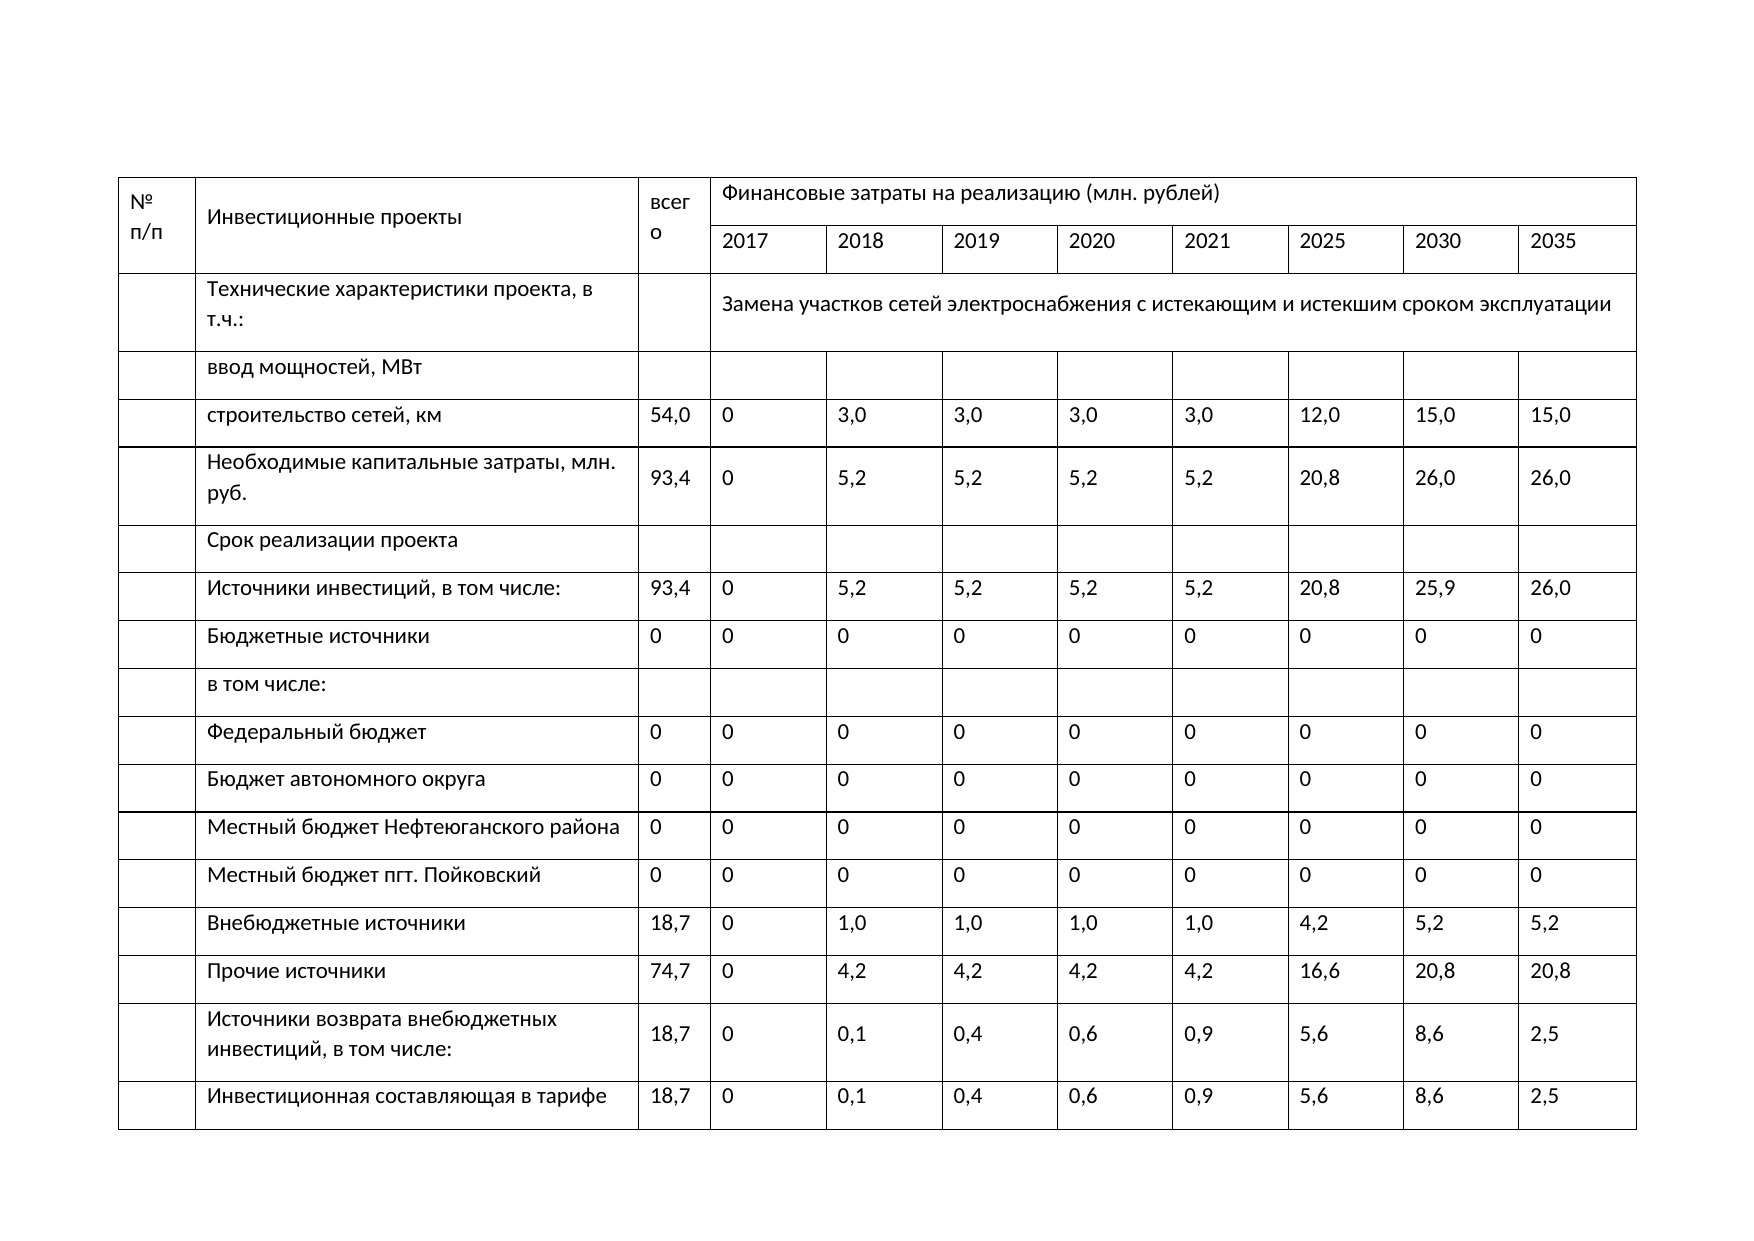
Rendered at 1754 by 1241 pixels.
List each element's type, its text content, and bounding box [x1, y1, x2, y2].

table_cell 18,7 [639, 1004, 710, 1081]
table_cell 4,2 [1173, 956, 1288, 1003]
table_cell 2030 [1404, 226, 1518, 273]
table_cell 3,0 [827, 400, 942, 446]
table_cell 0 [1058, 813, 1172, 859]
table_cell 12,0 [1289, 400, 1403, 446]
table_cell [119, 908, 195, 955]
table_cell 5,2 [1058, 573, 1172, 620]
table_cell Внебюджетные источники [196, 908, 638, 955]
table_cell Местный бюджет пгт. Пойковский [196, 860, 638, 907]
table_cell 0,6 [1058, 1004, 1172, 1081]
table_cell 4,2 [827, 956, 942, 1003]
table_cell 0 [1289, 717, 1403, 763]
table_cell [119, 956, 195, 1003]
table_cell 0 [711, 908, 826, 955]
table_cell [1173, 526, 1288, 572]
table_cell 26,0 [1519, 448, 1636, 524]
table_cell 0 [1289, 765, 1403, 811]
table_cell 0,1 [827, 1082, 942, 1128]
table_cell 16,6 [1289, 956, 1403, 1003]
table_cell 0 [1289, 860, 1403, 907]
table_cell 20,8 [1404, 956, 1518, 1003]
table_cell Местный бюджет Нефтеюганского района [196, 813, 638, 859]
table_cell 4,2 [1289, 908, 1403, 955]
table_cell [1058, 526, 1172, 572]
table_header Финансовые затраты на реализацию (млн. рублей) [711, 178, 1636, 225]
table_cell 18,7 [639, 908, 710, 955]
table_cell [119, 621, 195, 668]
table_cell 93,4 [639, 573, 710, 620]
table_cell 0 [711, 573, 826, 620]
table_cell [119, 669, 195, 716]
table_cell Источники возврата внебюджетных инвестиций, в том числе: [196, 1004, 638, 1081]
table_cell 0 [1289, 621, 1403, 668]
table_cell Федеральный бюджет [196, 717, 638, 763]
table_cell [1058, 669, 1172, 716]
table_cell [1519, 352, 1636, 399]
table_cell [711, 669, 826, 716]
table_cell 0 [1519, 860, 1636, 907]
table_cell 93,4 [639, 448, 710, 524]
table_cell 3,0 [1058, 400, 1172, 446]
table_cell 0 [639, 860, 710, 907]
table_cell 0,9 [1173, 1082, 1288, 1128]
table_cell [1173, 352, 1288, 399]
table_cell 0,4 [943, 1082, 1057, 1128]
table_cell строительство сетей, км [196, 400, 638, 446]
table_cell 0 [827, 813, 942, 859]
table_cell [711, 526, 826, 572]
table_cell 0 [1173, 717, 1288, 763]
table_header Инвестиционные проекты [196, 178, 638, 273]
table_cell 0,6 [1058, 1082, 1172, 1128]
table_cell [119, 400, 195, 446]
table_cell 0 [943, 765, 1057, 811]
table_cell 0 [943, 860, 1057, 907]
table_cell [1289, 352, 1403, 399]
table_cell 0,1 [827, 1004, 942, 1081]
table_cell [827, 669, 942, 716]
table_cell 2019 [943, 226, 1057, 273]
table_cell 0 [1404, 621, 1518, 668]
table_cell 0 [711, 813, 826, 859]
table_cell 3,0 [1173, 400, 1288, 446]
table_cell Бюджет автономного округа [196, 765, 638, 811]
table_cell 15,0 [1404, 400, 1518, 446]
table_cell 0 [827, 717, 942, 763]
table_cell 4,2 [943, 956, 1057, 1003]
table_cell 2018 [827, 226, 942, 273]
table_cell [119, 860, 195, 907]
table_cell 0 [711, 1082, 826, 1128]
table_cell 0 [1404, 813, 1518, 859]
table_cell Необходимые капитальные затраты, млн. руб. [196, 448, 638, 524]
table_cell 0 [711, 717, 826, 763]
table_cell [119, 765, 195, 811]
table_cell 5,2 [1058, 448, 1172, 524]
table_cell [119, 573, 195, 620]
table_cell 0 [711, 448, 826, 524]
table_cell [119, 813, 195, 859]
table_cell [119, 526, 195, 572]
table_cell Бюджетные источники [196, 621, 638, 668]
table_cell 8,6 [1404, 1082, 1518, 1128]
table_cell [1289, 669, 1403, 716]
table_cell в том числе: [196, 669, 638, 716]
table_cell 4,2 [1058, 956, 1172, 1003]
table_cell 26,0 [1404, 448, 1518, 524]
table_cell 1,0 [1058, 908, 1172, 955]
table_cell [639, 352, 710, 399]
table_cell 0 [639, 621, 710, 668]
table_cell 0 [1058, 860, 1172, 907]
table_cell [1404, 669, 1518, 716]
table_cell 20,8 [1519, 956, 1636, 1003]
table_cell 3,0 [943, 400, 1057, 446]
table_cell 0 [711, 956, 826, 1003]
table_cell 5,6 [1289, 1004, 1403, 1081]
table_cell 0 [1404, 860, 1518, 907]
table_cell Прочие источники [196, 956, 638, 1003]
table_cell [827, 526, 942, 572]
table_cell 5,2 [1404, 908, 1518, 955]
table_cell 2025 [1289, 226, 1403, 273]
table_cell Срок реализации проекта [196, 526, 638, 572]
table_cell [943, 352, 1057, 399]
table_cell 1,0 [943, 908, 1057, 955]
table_cell [1404, 352, 1518, 399]
table_cell 0 [1519, 813, 1636, 859]
table_cell [1404, 526, 1518, 572]
table_cell 5,2 [943, 448, 1057, 524]
table_cell 0 [943, 621, 1057, 668]
table_cell 0 [1519, 621, 1636, 668]
table_cell [1058, 352, 1172, 399]
table_cell [711, 352, 826, 399]
table_cell 0 [1289, 813, 1403, 859]
table_cell 20,8 [1289, 573, 1403, 620]
table_cell 1,0 [827, 908, 942, 955]
table_cell 5,2 [1173, 448, 1288, 524]
table_cell [827, 352, 942, 399]
table_cell 0 [711, 765, 826, 811]
table_cell 0,4 [943, 1004, 1057, 1081]
table_cell 26,0 [1519, 573, 1636, 620]
table_cell 0,9 [1173, 1004, 1288, 1081]
table_cell 2021 [1173, 226, 1288, 273]
table_cell 0 [827, 765, 942, 811]
table_cell 0 [943, 813, 1057, 859]
table_cell 5,2 [827, 448, 942, 524]
table_cell 0 [1058, 717, 1172, 763]
table_cell 0 [1173, 860, 1288, 907]
table_cell [119, 448, 195, 524]
table_cell 0 [711, 400, 826, 446]
table_cell [1289, 526, 1403, 572]
table_cell 5,2 [827, 573, 942, 620]
table_cell 5,2 [1519, 908, 1636, 955]
table_cell Технические характеристики проекта, в т.ч.: [196, 274, 638, 351]
table_cell 18,7 [639, 1082, 710, 1128]
table_cell Замена участков сетей электроснабжения с истекающим и истекшим сроком эксплуатации [711, 274, 1636, 351]
table_cell [639, 274, 710, 351]
table_cell 0 [1173, 621, 1288, 668]
table_cell [1519, 526, 1636, 572]
table_cell 0 [639, 813, 710, 859]
table_cell [119, 274, 195, 351]
table_cell ввод мощностей, МВт [196, 352, 638, 399]
table_cell [1519, 669, 1636, 716]
table_cell 0 [1058, 765, 1172, 811]
table_cell 25,9 [1404, 573, 1518, 620]
table_header № п/п [119, 178, 195, 273]
table_cell 0 [639, 717, 710, 763]
table_cell 15,0 [1519, 400, 1636, 446]
table_header всего [639, 178, 710, 273]
table_cell 0 [1519, 717, 1636, 763]
table_cell [943, 526, 1057, 572]
table_cell 0 [1404, 765, 1518, 811]
table_cell 5,2 [943, 573, 1057, 620]
table_cell 2,5 [1519, 1082, 1636, 1128]
table_cell 0 [1404, 717, 1518, 763]
table_cell [119, 1082, 195, 1128]
table_cell 5,6 [1289, 1082, 1403, 1128]
table_cell 0 [827, 860, 942, 907]
table_cell 0 [943, 717, 1057, 763]
table_cell 5,2 [1173, 573, 1288, 620]
table_cell [639, 669, 710, 716]
table_cell 0 [711, 860, 826, 907]
table_cell 0 [1173, 813, 1288, 859]
table_cell 8,6 [1404, 1004, 1518, 1081]
table_cell 0 [711, 1004, 826, 1081]
table_cell 1,0 [1173, 908, 1288, 955]
table_cell 20,8 [1289, 448, 1403, 524]
table_cell 54,0 [639, 400, 710, 446]
table_cell [639, 526, 710, 572]
table_cell Источники инвестиций, в том числе: [196, 573, 638, 620]
table_cell 2020 [1058, 226, 1172, 273]
table_cell 0 [1058, 621, 1172, 668]
table_cell 0 [1173, 765, 1288, 811]
table_cell 0 [711, 621, 826, 668]
table_cell 0 [827, 621, 942, 668]
table_cell [119, 352, 195, 399]
table_cell 0 [639, 765, 710, 811]
table_cell [943, 669, 1057, 716]
table_cell 74,7 [639, 956, 710, 1003]
table_cell 0 [1519, 765, 1636, 811]
table_cell 2017 [711, 226, 826, 273]
table_cell [119, 1004, 195, 1081]
table_cell Инвестиционная составляющая в тарифе [196, 1082, 638, 1128]
table_cell 2,5 [1519, 1004, 1636, 1081]
table_cell [119, 717, 195, 763]
table_cell [1173, 669, 1288, 716]
table_cell 2035 [1519, 226, 1636, 273]
